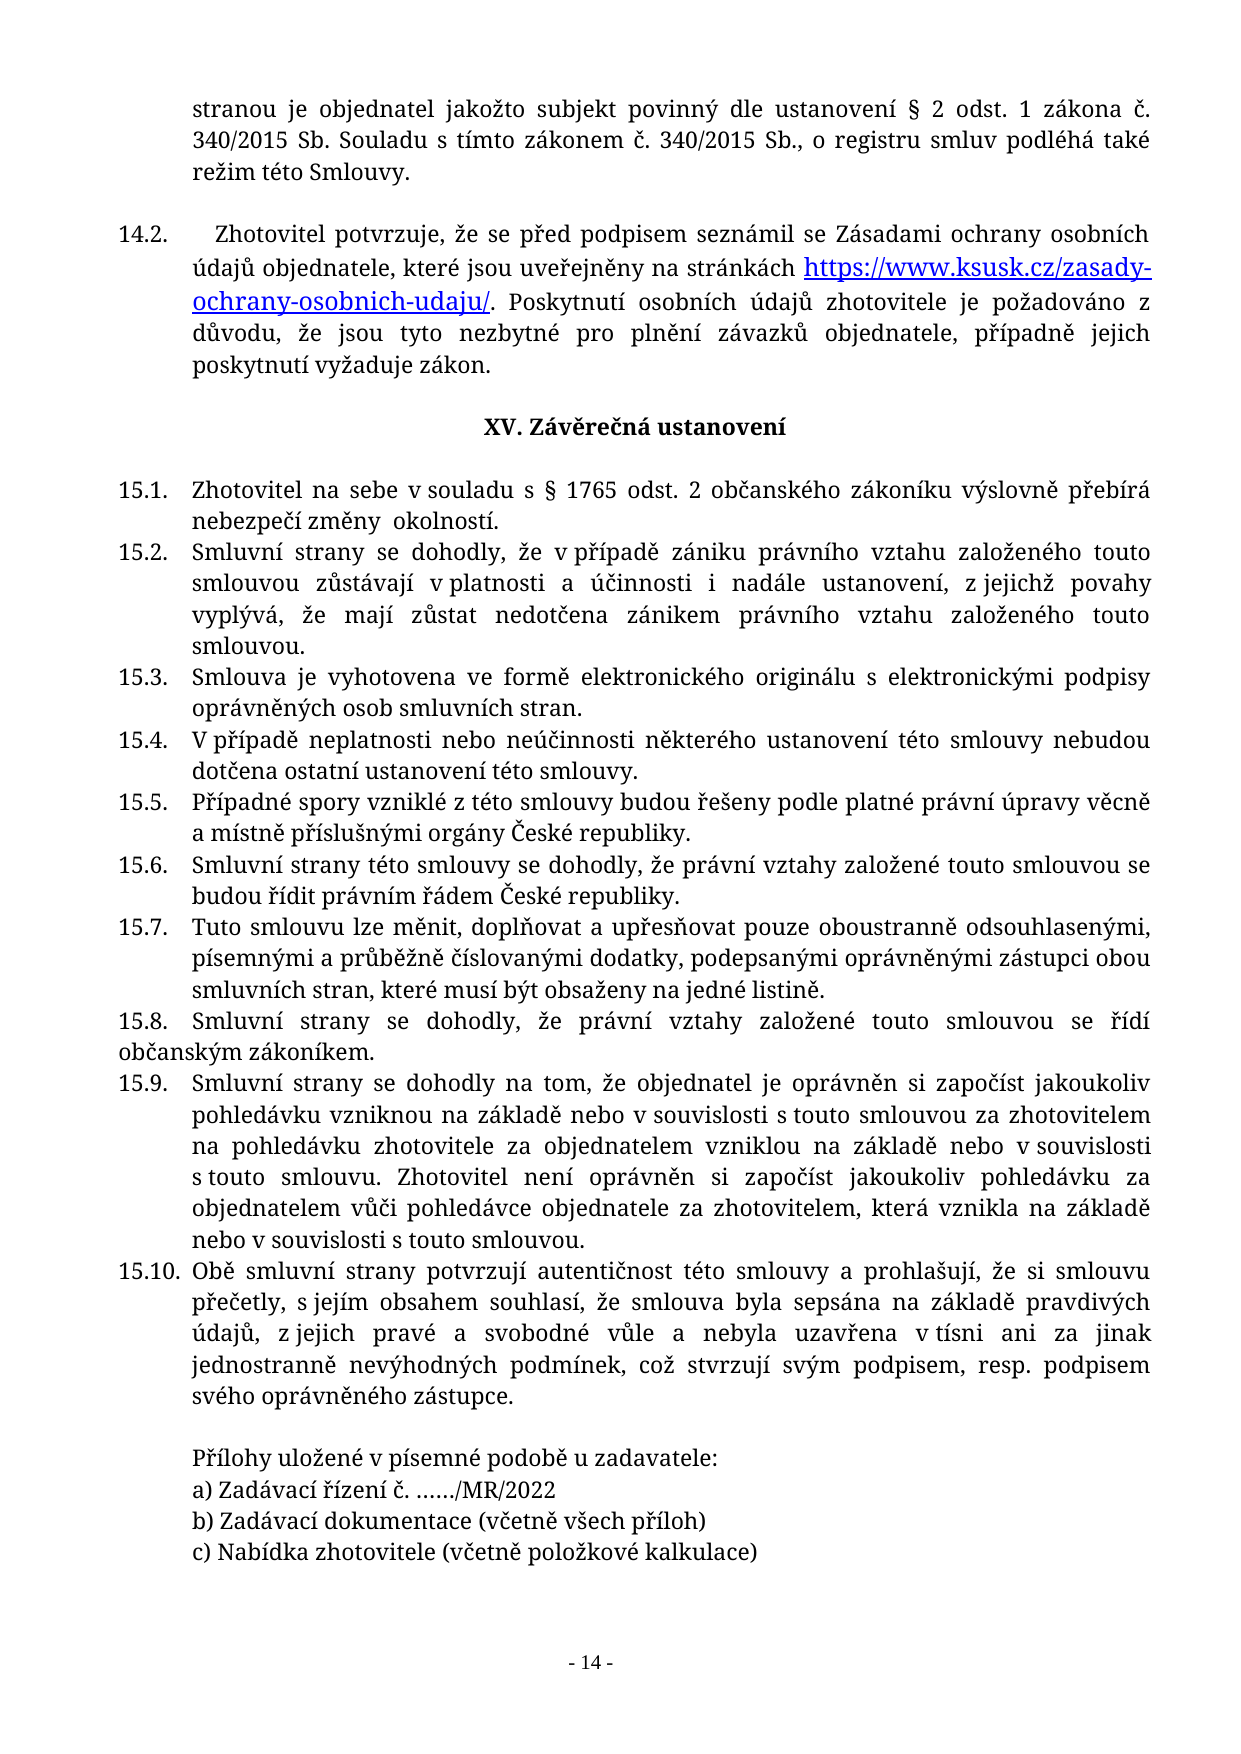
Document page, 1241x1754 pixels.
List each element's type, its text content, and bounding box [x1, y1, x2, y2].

text c) Nabídka zhotovitele (včetně položkové kalkulace) [192, 1536, 1152, 1567]
text a) Zadávací řízení č. ……/MR/2022 [192, 1473, 1152, 1505]
text 15.5. Případné spory vzniklé z této smlouvy budou řešeny podle platné právní úpravy věcně a místně příslušnými orgány České republiky. [118, 786, 1152, 848]
text Přílohy uložené v písemné podobě u zadavatele: [192, 1442, 1152, 1473]
text 15.7. Tuto smlouvu lze měnit, doplňovat a upřesňovat pouze oboustranně odsouhlasenými, písemnými a průběžně číslovanými dodatky, podepsanými oprávněnými zástupci obou smluvních stran, které musí být obsaženy na jedné listině. [118, 911, 1152, 1005]
text 14.2. Zhotovitel potvrzuje, že se před podpisem seznámil se Zásadami ochrany osobních údajů objednatele, které jsou uveřejněny na stránkách https://www.ksusk.cz/zasady-ochrany-osobnich-udaju/. Poskytnutí osobních údajů zhotovitele je požadováno z důvodu, že jsou tyto nezbytné pro plnění závazků objednatele, případně jejich poskytnutí vyžaduje zákon. [118, 218, 1152, 380]
text 15.8. Smluvní strany se dohodly, že právní vztahy založené touto smlouvou se řídí občanským zákoníkem. [118, 1005, 1152, 1067]
text 15.3. Smlouva je vyhotovena ve formě elektronického originálu s elektronickými podpisy oprávněných osob smluvních stran. [118, 661, 1152, 723]
text 15.10. Obě smluvní strany potvrzují autentičnost této smlouvy a prohlašují, že si smlouvu přečetly, s jejím obsahem souhlasí, že smlouva byla sepsána na základě pravdivých údajů, z jejich pravé a svobodné vůle a nebyla uzavřena v tísni ani za jinak jednostranně nevýhodných podmínek, což stvrzují svým podpisem, resp. podpisem svého oprávněného zástupce. [118, 1255, 1152, 1411]
text 15.9. Smluvní strany se dohodly na tom, že objednatel je oprávněn si započíst jakoukoliv pohledávku vzniknou na základě nebo v souvislosti s touto smlouvou za zhotovitelem na pohledávku zhotovitele za objednatelem vzniklou na základě nebo v souvislosti s touto smlouvu. Zhotovitel není oprávněn si započíst jakoukoliv pohledávku za objednatelem vůči pohledávce objednatele za zhotovitelem, která vznikla na základě nebo v souvislosti s touto smlouvou. [118, 1067, 1152, 1255]
text b) Zadávací dokumentace (včetně všech příloh) [192, 1505, 1152, 1536]
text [118, 93, 1152, 187]
text 15.6. Smluvní strany této smlouvy se dohodly, že právní vztahy založené touto smlouvou se budou řídit právním řádem České republiky. [118, 848, 1152, 911]
text XV. Závěrečná ustanovení [118, 411, 1152, 442]
text 15.2. Smluvní strany se dohodly, že v případě zániku právního vztahu založeného touto smlouvou zůstávají v platnosti a účinnosti i nadále ustanovení, z jejichž povahy vyplývá, že mají zůstat nedotčena zánikem právního vztahu založeného touto smlouvou. [118, 536, 1152, 661]
text 15.1. Zhotovitel na sebe v souladu s § 1765 odst. 2 občanského zákoníku výslovně přebírá nebezpečí změny okolností. [118, 473, 1152, 536]
text 15.4. V případě neplatnosti nebo neúčinnosti některého ustanovení této smlouvy nebudou dotčena ostatní ustanovení této smlouvy. [118, 723, 1152, 786]
